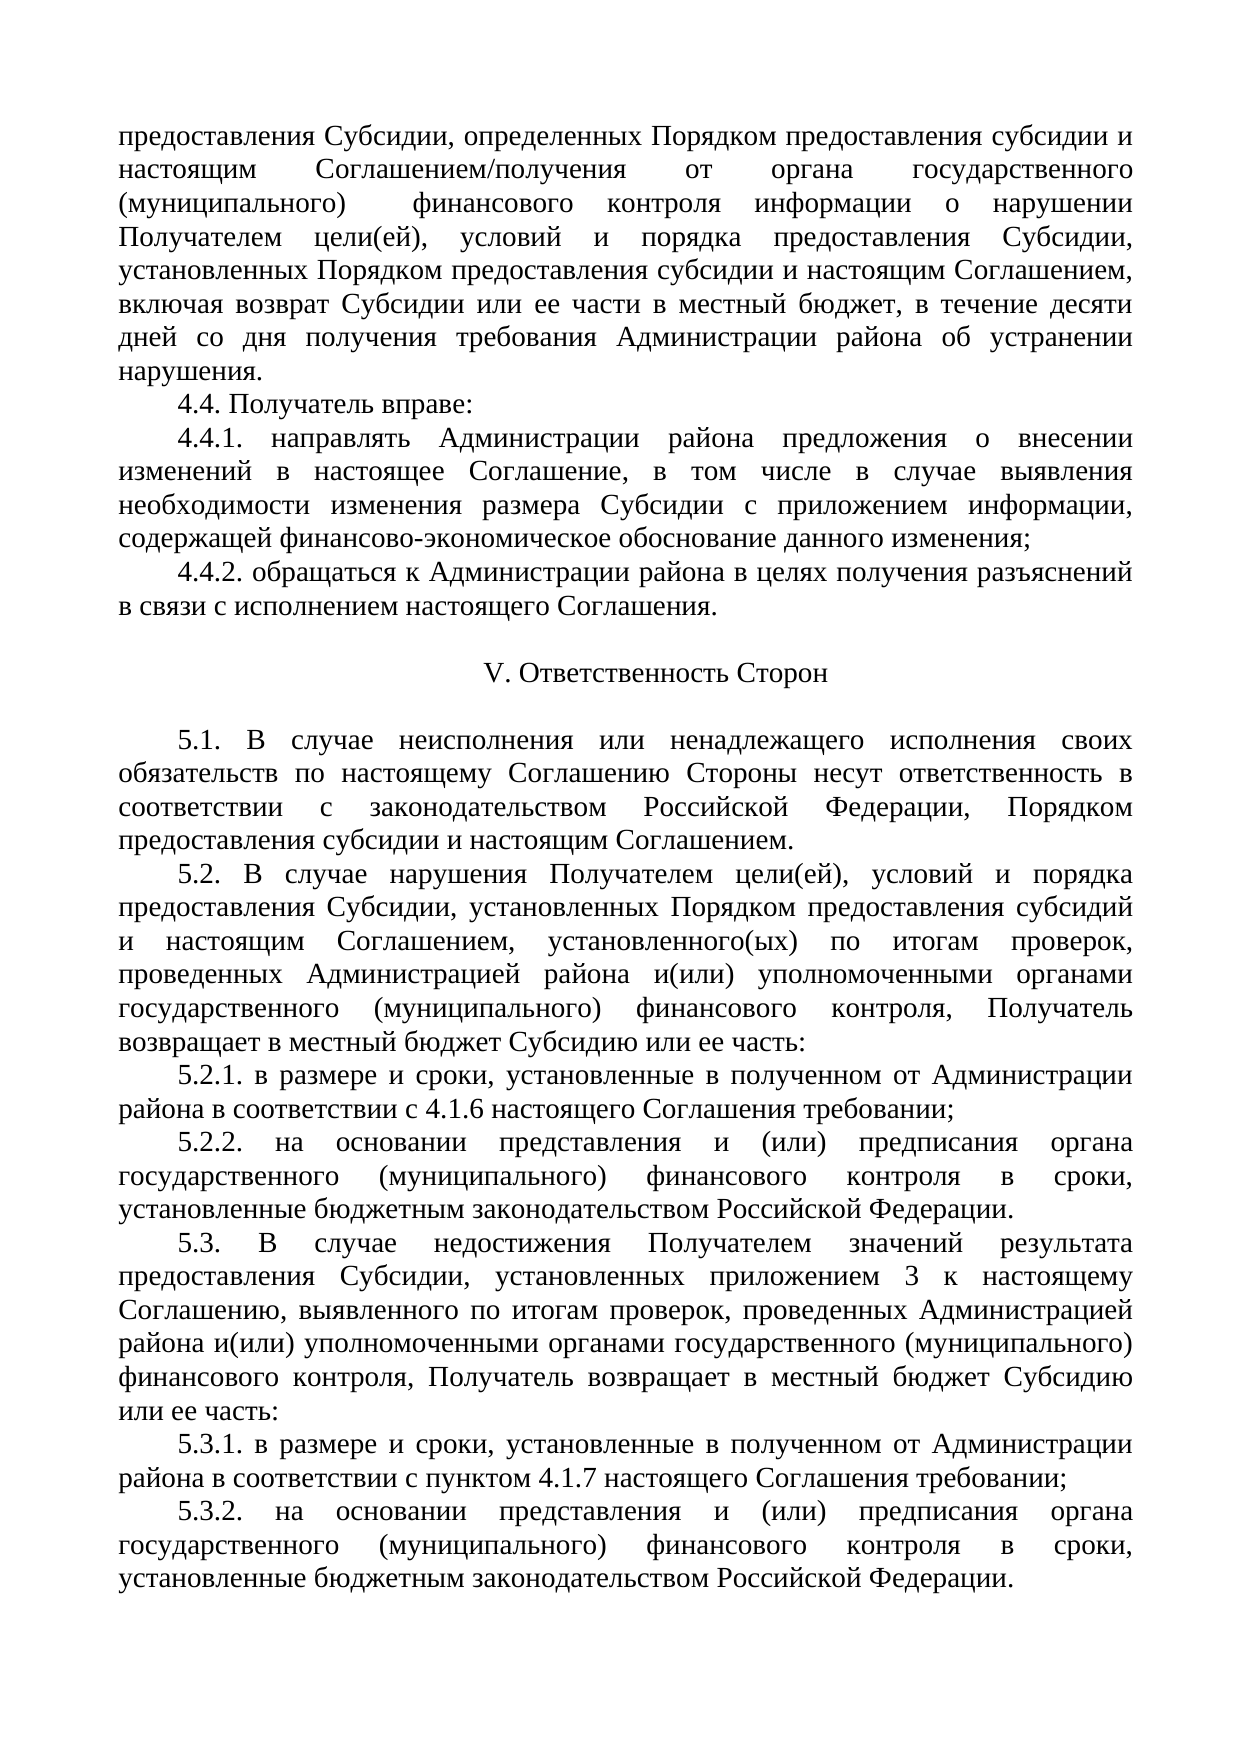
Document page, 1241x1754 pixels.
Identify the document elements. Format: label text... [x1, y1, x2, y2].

text 5.2.1. в размере и сроки, установленные в полученном от Администрации района в соответствии с 4.1.6 настоящего Соглашения требовании; [118, 1057, 1134, 1124]
text 5.3.1. в размере и сроки, установленные в полученном от Администрации района в соответствии с пунктом 4.1.7 настоящего Соглашения требовании; [118, 1426, 1134, 1493]
text 5.1. В случае неисполнения или ненадлежащего исполнения своих обязательств по настоящему Соглашению Стороны несут ответственность в соответствии с законодательством Российской Федерации, Порядком предоставления субсидии и настоящим Соглашением. [118, 722, 1134, 856]
text 4.4. Получатель вправе: [118, 386, 1134, 420]
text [118, 118, 1134, 386]
text 4.4.2. обращаться к Администрации района в целях получения разъяснений в связи с исполнением настоящего Соглашения. [118, 554, 1134, 621]
text 4.4.1. направлять Администрации района предложения о внесении изменений в настоящее Соглашение, в том числе в случае выявления необходимости изменения размера Субсидии с приложением информации, содержащей финансово-экономическое обоснование данного изменения; [118, 420, 1134, 554]
text 5.2. В случае нарушения Получателем цели(ей), условий и порядка предоставления Субсидии, установленных Порядком предоставления субсидий и настоящим Соглашением, установленного(ых) по итогам проверок, проведенных Администрацией района и(или) уполномоченными органами государственного (муниципального) финансового контроля, Получатель возвращает в местный бюджет Субсидию или ее часть: [118, 856, 1134, 1057]
text V. Ответственность Сторон [118, 655, 1134, 688]
text 5.3. В случае недостижения Получателем значений результата предоставления Субсидии, установленных приложением 3 к настоящему Соглашению, выявленного по итогам проверок, проведенных Администрацией района и(или) уполномоченными органами государственного (муниципального) финансового контроля, Получатель возвращает в местный бюджет Субсидию или ее часть: [118, 1225, 1134, 1426]
text 5.2.2. на основании представления и (или) предписания органа государственного (муниципального) финансового контроля в сроки, установленные бюджетным законодательством Российской Федерации. [118, 1124, 1134, 1225]
text 5.3.2. на основании представления и (или) предписания органа государственного (муниципального) финансового контроля в сроки, установленные бюджетным законодательством Российской Федерации. [118, 1493, 1134, 1594]
